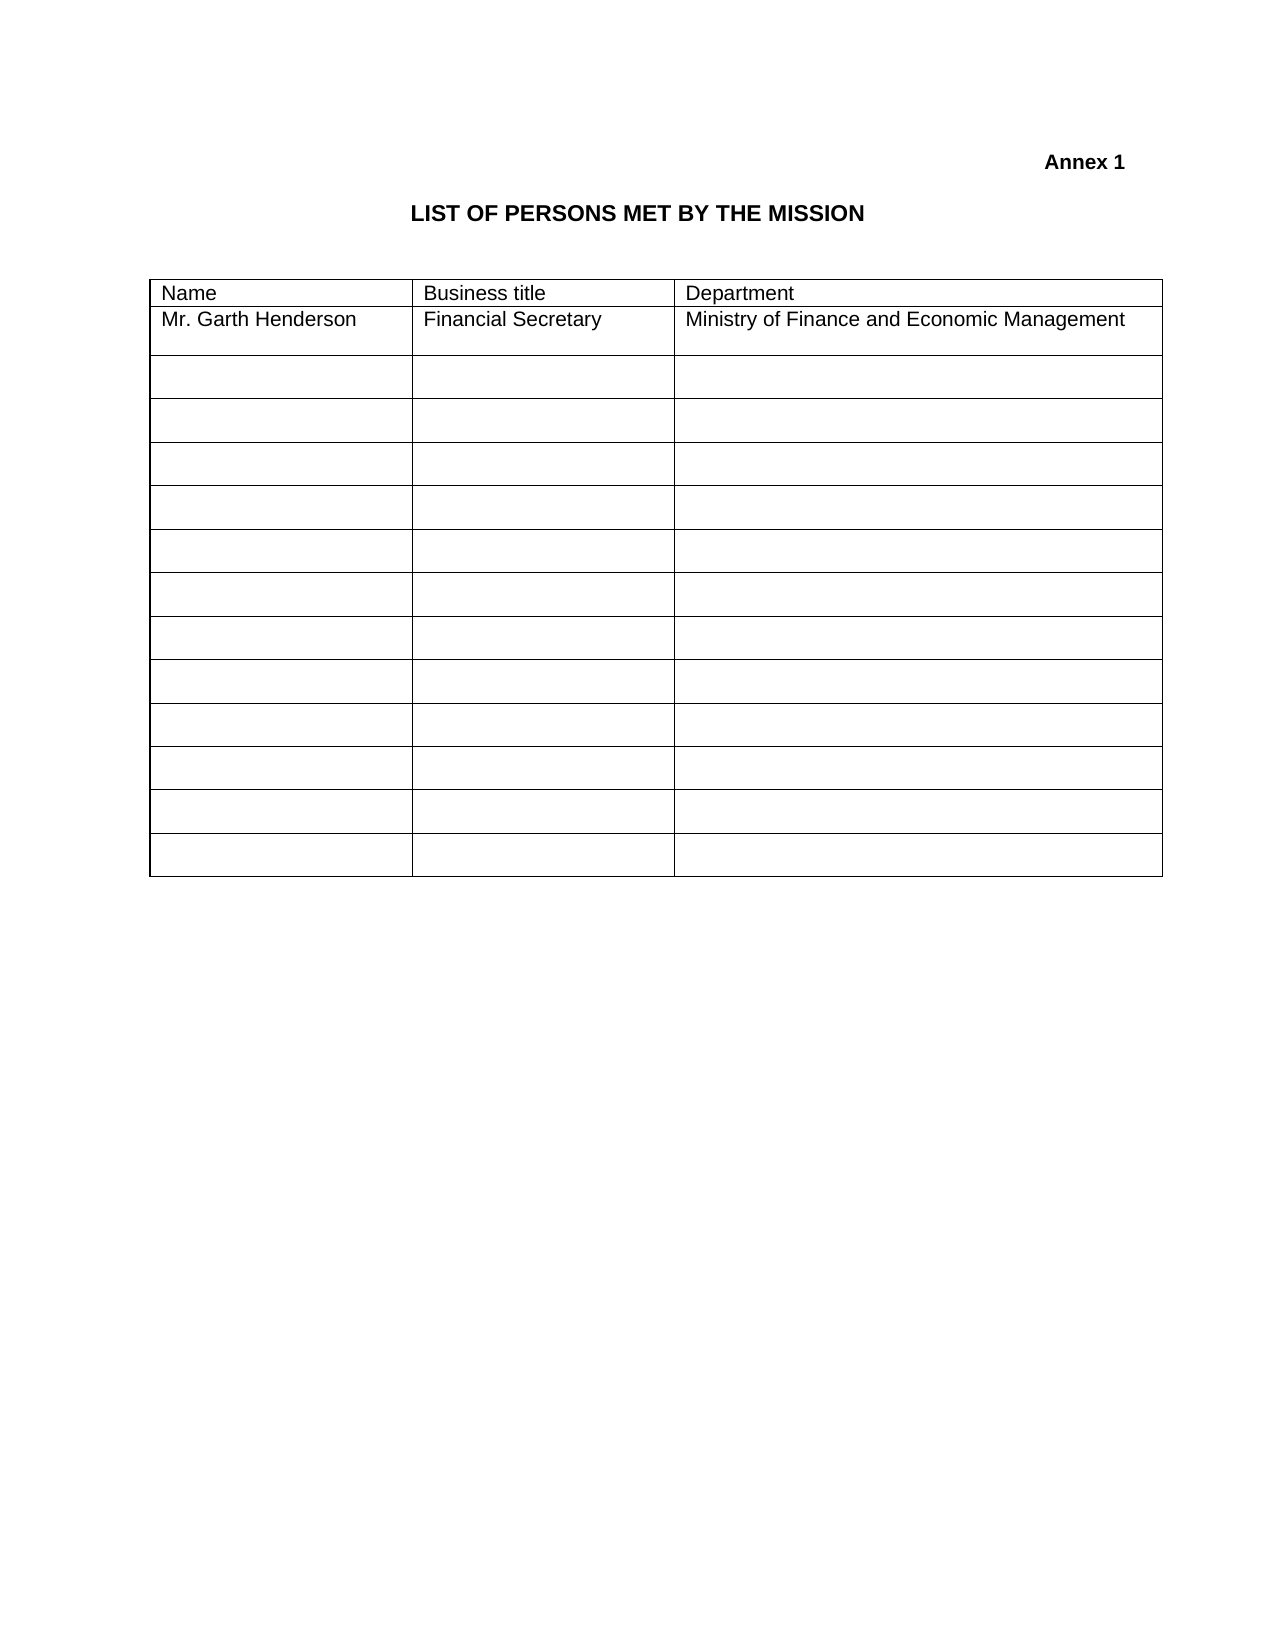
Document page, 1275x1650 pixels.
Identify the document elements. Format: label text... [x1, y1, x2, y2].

table_cell [413, 790, 674, 833]
table_header Department [675, 280, 1162, 306]
table_cell [151, 443, 412, 485]
table_cell [151, 356, 412, 398]
table_cell [413, 834, 674, 876]
table_cell [675, 573, 1162, 616]
table_cell [151, 530, 412, 572]
table_cell [675, 660, 1162, 702]
table_cell [675, 530, 1162, 572]
table_cell [675, 399, 1162, 442]
table_cell [151, 660, 412, 702]
table_cell [413, 399, 674, 442]
table_cell [151, 617, 412, 659]
table_cell [675, 790, 1162, 833]
table_cell [413, 747, 674, 789]
table_cell [413, 573, 674, 616]
table_cell [413, 660, 674, 702]
table_cell [675, 443, 1162, 485]
table_cell [413, 704, 674, 746]
table_cell [413, 486, 674, 529]
table_cell [151, 486, 412, 529]
table_header Name [151, 280, 412, 306]
table_cell [675, 486, 1162, 529]
table_cell [151, 704, 412, 746]
table_cell Ministry of Finance and Economic Management [675, 307, 1162, 355]
table_cell [675, 356, 1162, 398]
table_cell [151, 399, 412, 442]
table_cell [675, 747, 1162, 789]
table_cell [151, 834, 412, 876]
table_cell [413, 530, 674, 572]
table_cell [413, 617, 674, 659]
table_cell Financial Secretary [413, 307, 674, 355]
table_cell [151, 790, 412, 833]
table_cell [413, 356, 674, 398]
table_cell [675, 617, 1162, 659]
text Annex 1 [150, 150, 1125, 174]
table_cell [675, 704, 1162, 746]
table_header Business title [413, 280, 674, 306]
table_cell [413, 443, 674, 485]
table_cell [151, 747, 412, 789]
table_cell [675, 834, 1162, 876]
table_cell [151, 573, 412, 616]
text LIST OF PERSONS MET BY THE MISSION [150, 200, 1125, 227]
table_cell Mr. Garth Henderson [151, 307, 412, 355]
